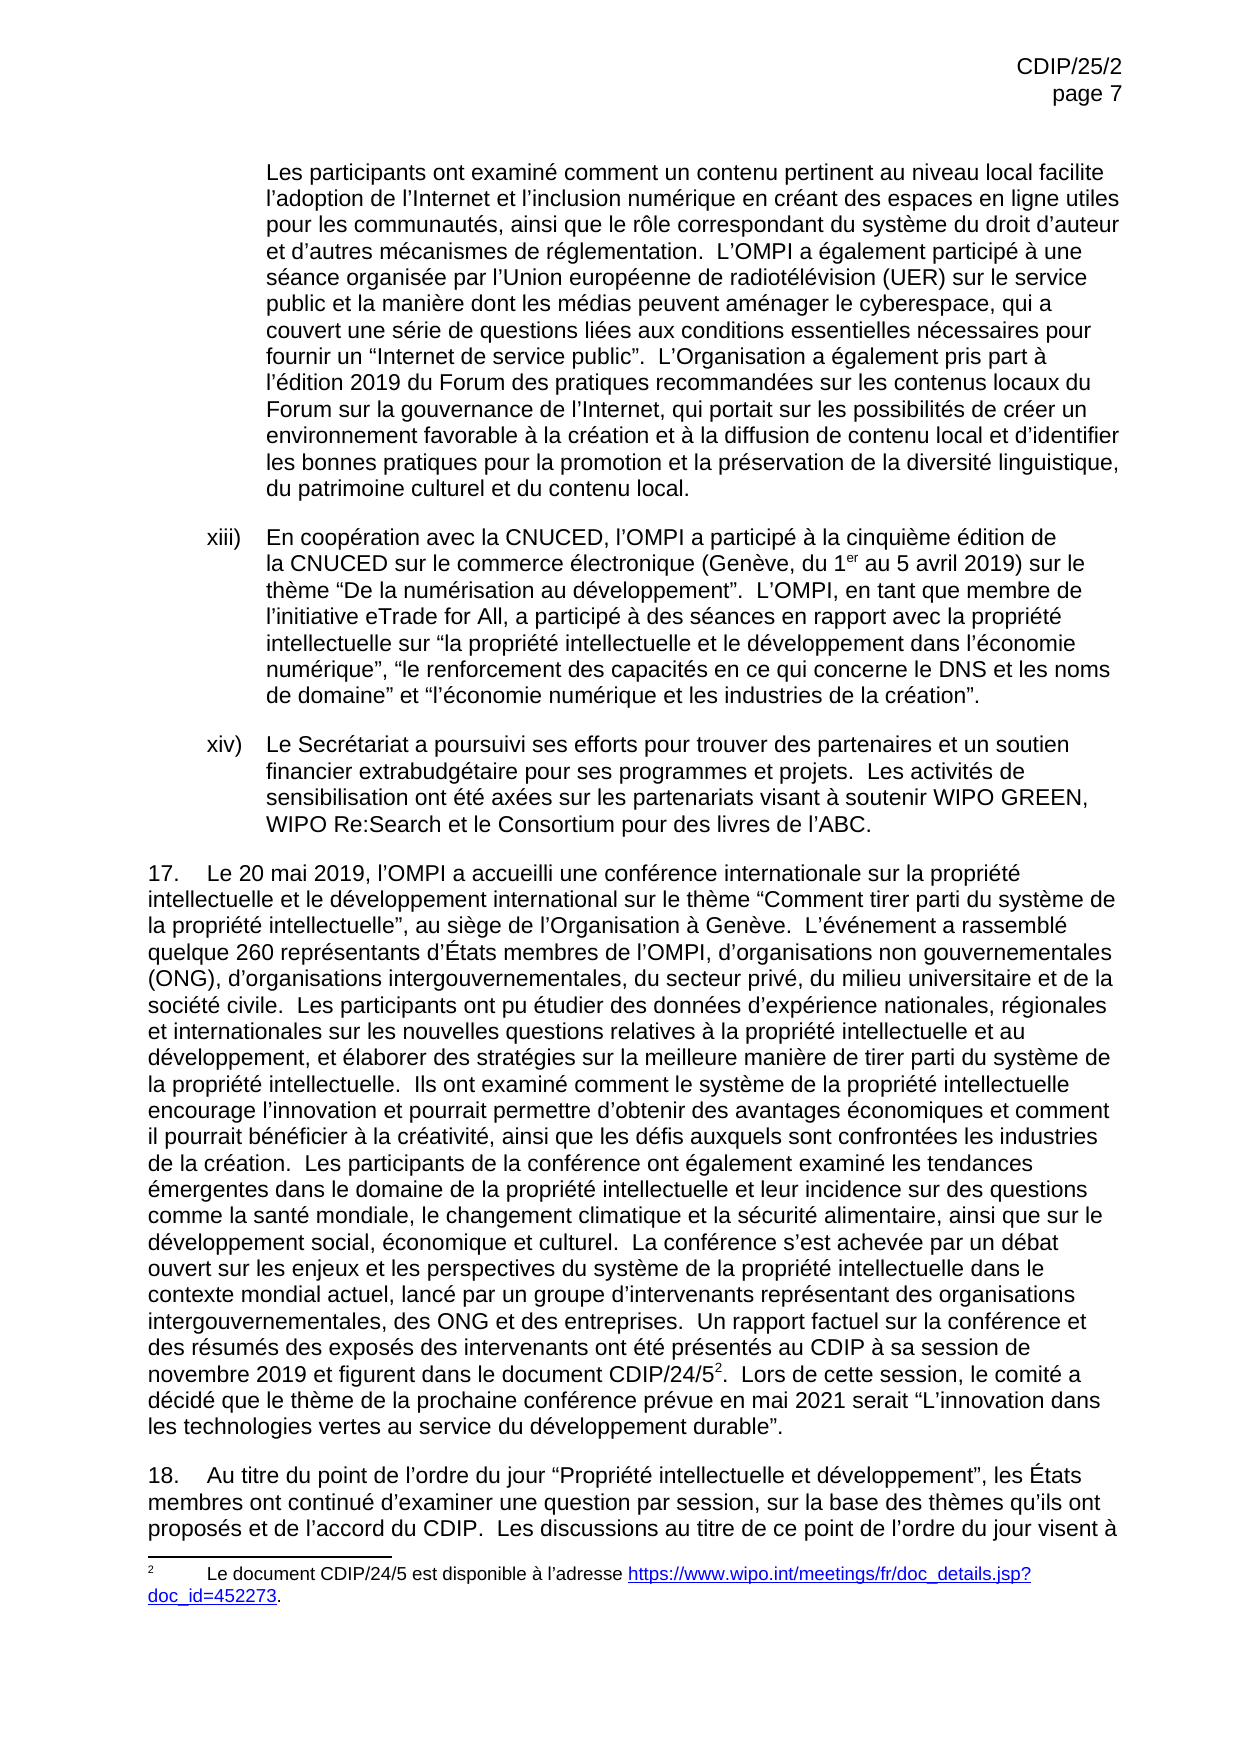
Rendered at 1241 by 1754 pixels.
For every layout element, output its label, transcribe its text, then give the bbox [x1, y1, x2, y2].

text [148, 1462, 1122, 1542]
list En coopération avec la CNUCED, l’OMPI a participé à la cinquième édition de la CNUCED sur le commerce électronique (Genève, du 1er au 5 avril 2019) sur le thème “De la numérisation au développement”. L’OMPI, en tant que membre de l’initiative eTrade for All, a participé à des séances en rapport avec la propriété intellectuelle sur “la propriété intellectuelle et le développement dans l’économie numérique”, “le renforcement des capacités en ce qui concerne le DNS et les noms de domaine” et “l’économie numérique et les industries de la création”. [207, 524, 1122, 708]
list Le Secrétariat a poursuivi ses efforts pour trouver des partenaires et un soutien financier extrabudgétaire pour ses programmes et projets. Les activités de sensibilisation ont été axées sur les partenariats visant à soutenir WIPO GREEN, WIPO Re:Search et le Consortium pour des livres de l’ABC. [207, 731, 1122, 837]
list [207, 158, 1122, 501]
text Le 20 mai 2019, l’OMPI a accueilli une conférence internationale sur la propriété intellectuelle et le développement international sur le thème “Comment tirer parti du système de la propriété intellectuelle”, au siège de l’Organisation à Genève. L’événement a rassemblé quelque 260 représentants d’États membres de l’OMPI, d’organisations non gouvernementales (ONG), d’organisations intergouvernementales, du secteur privé, du milieu universitaire et de la société civile. Les participants ont pu étudier des données d’expérience nationales, régionales et internationales sur les nouvelles questions relatives à la propriété intellectuelle et au développement, et élaborer des stratégies sur la meilleure manière de tirer parti du système de la propriété intellectuelle. Ils ont examiné comment le système de la propriété intellectuelle encourage l’innovation et pourrait permettre d’obtenir des avantages économiques et comment il pourrait bénéficier à la créativité, ainsi que les défis auxquels sont confrontées les industries de la création. Les participants de la conférence ont également examiné les tendances émergentes dans le domaine de la propriété intellectuelle et leur incidence sur des questions comme la santé mondiale, le changement climatique et la sécurité alimentaire, ainsi que sur le développement social, économique et culturel. La conférence s’est achevée par un débat ouvert sur les enjeux et les perspectives du système de la propriété intellectuelle dans le contexte mondial actuel, lancé par un groupe d’intervenants représentant des organisations intergouvernementales, des ONG et des entreprises. Un rapport factuel sur la conférence et des résumés des exposés des intervenants ont été présentés au CDIP à sa session de novembre 2019 et figurent dans le document CDIP/24/5. Lors de cette session, le comité a décidé que le thème de la prochaine conférence prévue en mai 2021 serait “L’innovation dans les technologies vertes au service du développement durable”. [148, 860, 1122, 1439]
